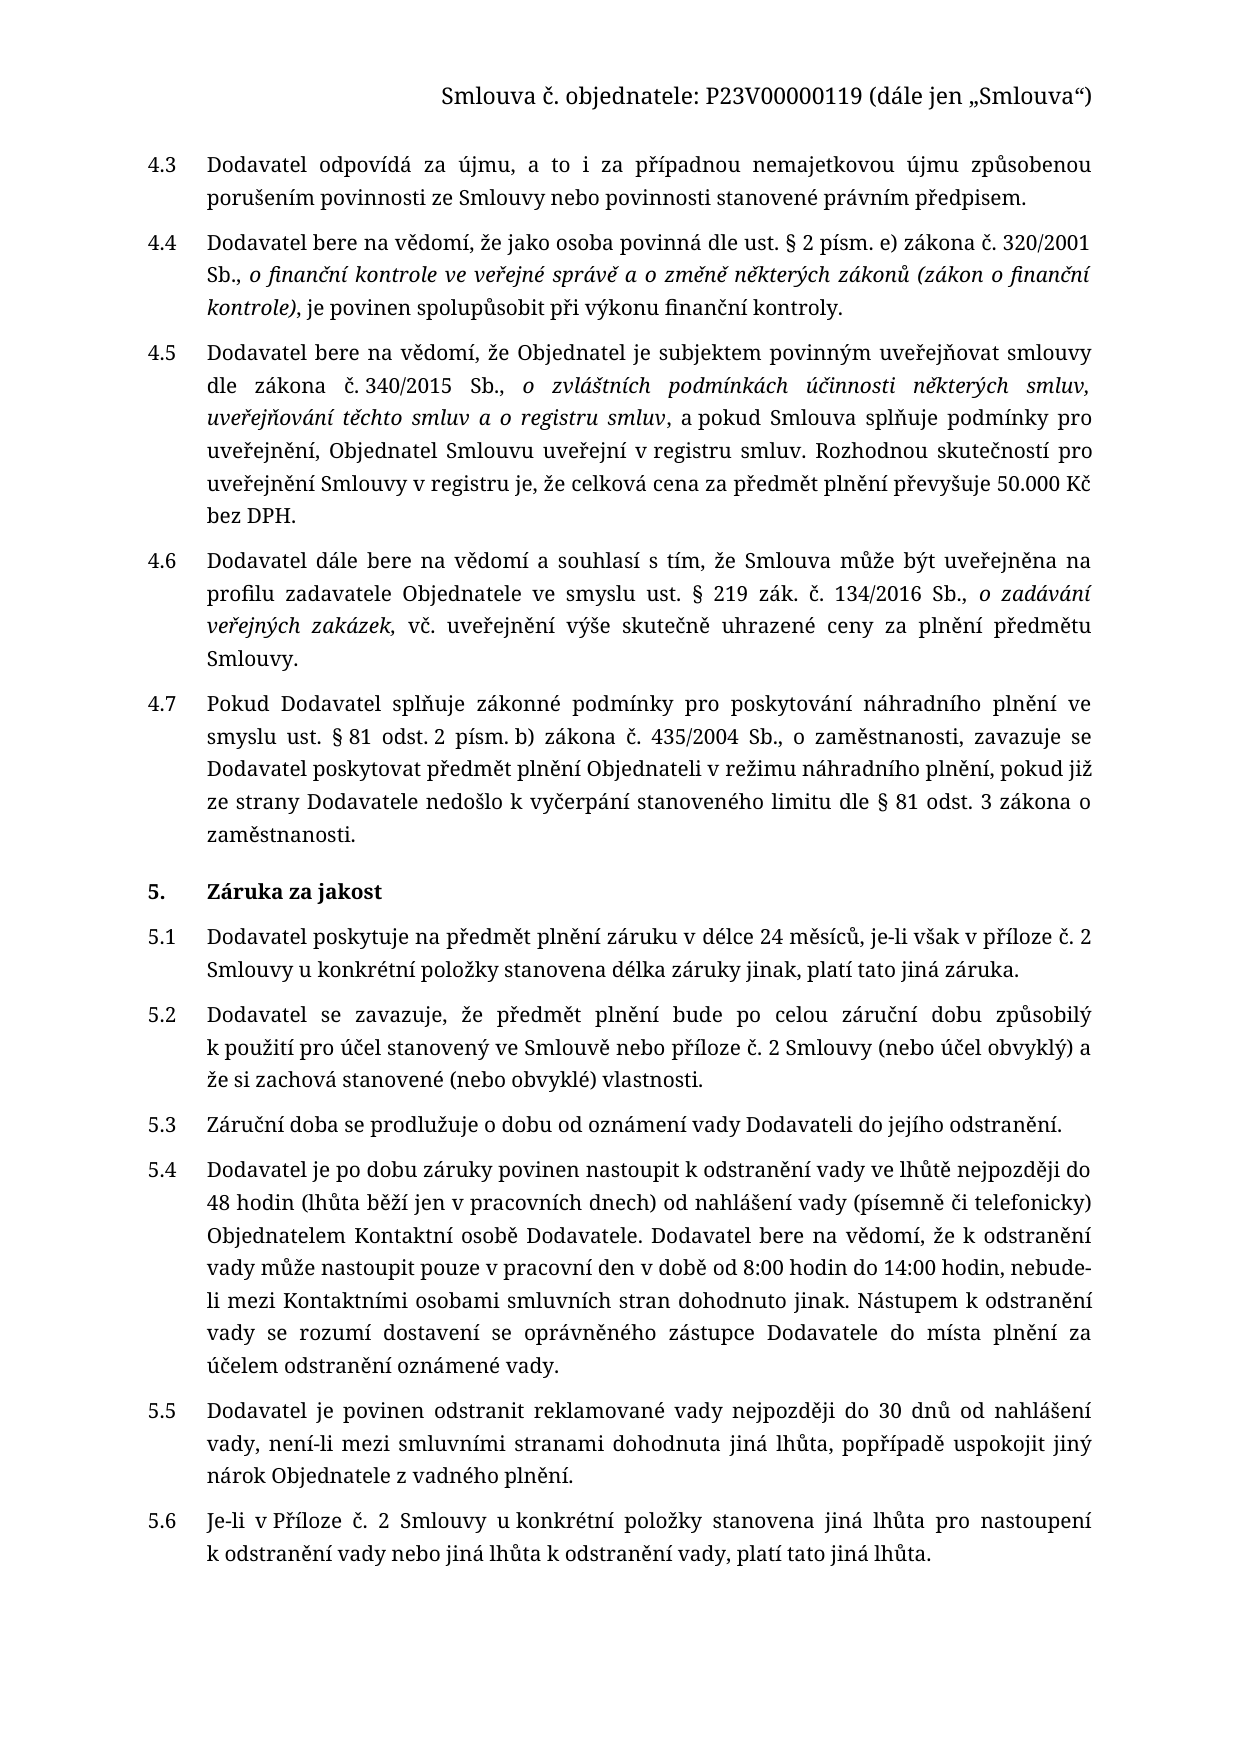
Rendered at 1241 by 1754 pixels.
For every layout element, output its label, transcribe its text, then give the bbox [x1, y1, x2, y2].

list Záruční doba se prodlužuje o dobu od oznámení vady Dodavateli do jejího odstranění. [148, 1110, 1093, 1139]
list Dodavatel je po dobu záruky povinen nastoupit k odstranění vady ve lhůtě nejpozději do 48 hodin (lhůta běží jen v pracovních dnech) od nahlášení vady (písemně či telefonicky) Objednatelem Kontaktní osobě Dodavatele. Dodavatel bere na vědomí, že k odstranění vady může nastoupit pouze v pracovní den v době od 8:00 hodin do 14:00 hodin, nebude-li mezi Kontaktními osobami smluvních stran dohodnuto jinak. Nástupem k odstranění vady se rozumí dostavení se oprávněného zástupce Dodavatele do místa plnění za účelem odstranění oznámené vady. [148, 1156, 1093, 1379]
list Dodavatel se zavazuje, že předmět plnění bude po celou záruční dobu způsobilý k použití pro účel stanovený ve Smlouvě nebo příloze č. 2 Smlouvy (nebo účel obvyklý) a že si zachová stanovené (nebo obvyklé) vlastnosti. [148, 1000, 1093, 1094]
list Dodavatel bere na vědomí, že Objednatel je subjektem povinným uveřejňovat smlouvy dle zákona č. 340/2015 Sb., o zvláštních podmínkách účinnosti některých smluv, uveřejňování těchto smluv a o registru smluv, a pokud Smlouva splňuje podmínky pro uveřejnění, Objednatel Smlouvu uveřejní v registru smluv. Rozhodnou skutečností pro uveřejnění Smlouvy v registru je, že celková cena za předmět plnění převyšuje 50.000 Kč bez DPH. [148, 338, 1093, 530]
list Dodavatel odpovídá za újmu, a to i za případnou nemajetkovou újmu způsobenou porušením povinnosti ze Smlouvy nebo povinnosti stanovené právním předpisem. [148, 150, 1093, 211]
list Dodavatel poskytuje na předmět plnění záruku v délce 24 měsíců, je-li však v příloze č. 2 Smlouvy u konkrétní položky stanovena délka záruky jinak, platí tato jiná záruka. [148, 922, 1093, 983]
list Dodavatel je povinen odstranit reklamované vady nejpozději do 30 dnů od nahlášení vady, není-li mezi smluvními stranami dohodnuta jiná lhůta, popřípadě uspokojit jiný nárok Objednatele z vadného plnění. [148, 1396, 1093, 1490]
list Dodavatel dále bere na vědomí a souhlasí s tím, že Smlouva může být uveřejněna na profilu zadavatele Objednatele ve smyslu ust. § 219 zák. č. 134/2016 Sb., o zadávání veřejných zakázek, vč. uveřejnění výše skutečně uhrazené ceny za plnění předmětu Smlouvy. [148, 546, 1093, 673]
list Je-li v Příloze č. 2 Smlouvy u konkrétní položky stanovena jiná lhůta pro nastoupení k odstranění vady nebo jiná lhůta k odstranění vady, platí tato jiná lhůta. [148, 1507, 1093, 1568]
list Záruka za jakost [148, 877, 1093, 906]
list Dodavatel bere na vědomí, že jako osoba povinná dle ust. § 2 písm. e) zákona č. 320/2001 Sb., o finanční kontrole ve veřejné správě a o změně některých zákonů (zákon o finanční kontrole), je povinen spolupůsobit při výkonu finanční kontroly. [148, 228, 1093, 322]
list Pokud Dodavatel splňuje zákonné podmínky pro poskytování náhradního plnění ve smyslu ust. § 81 odst. 2 písm. b) zákona č. 435/2004 Sb., o zaměstnanosti, zavazuje se Dodavatel poskytovat předmět plnění Objednateli v režimu náhradního plnění, pokud již ze strany Dodavatele nedošlo k vyčerpání stanoveného limitu dle § 81 odst. 3 zákona o zaměstnanosti. [148, 689, 1093, 848]
